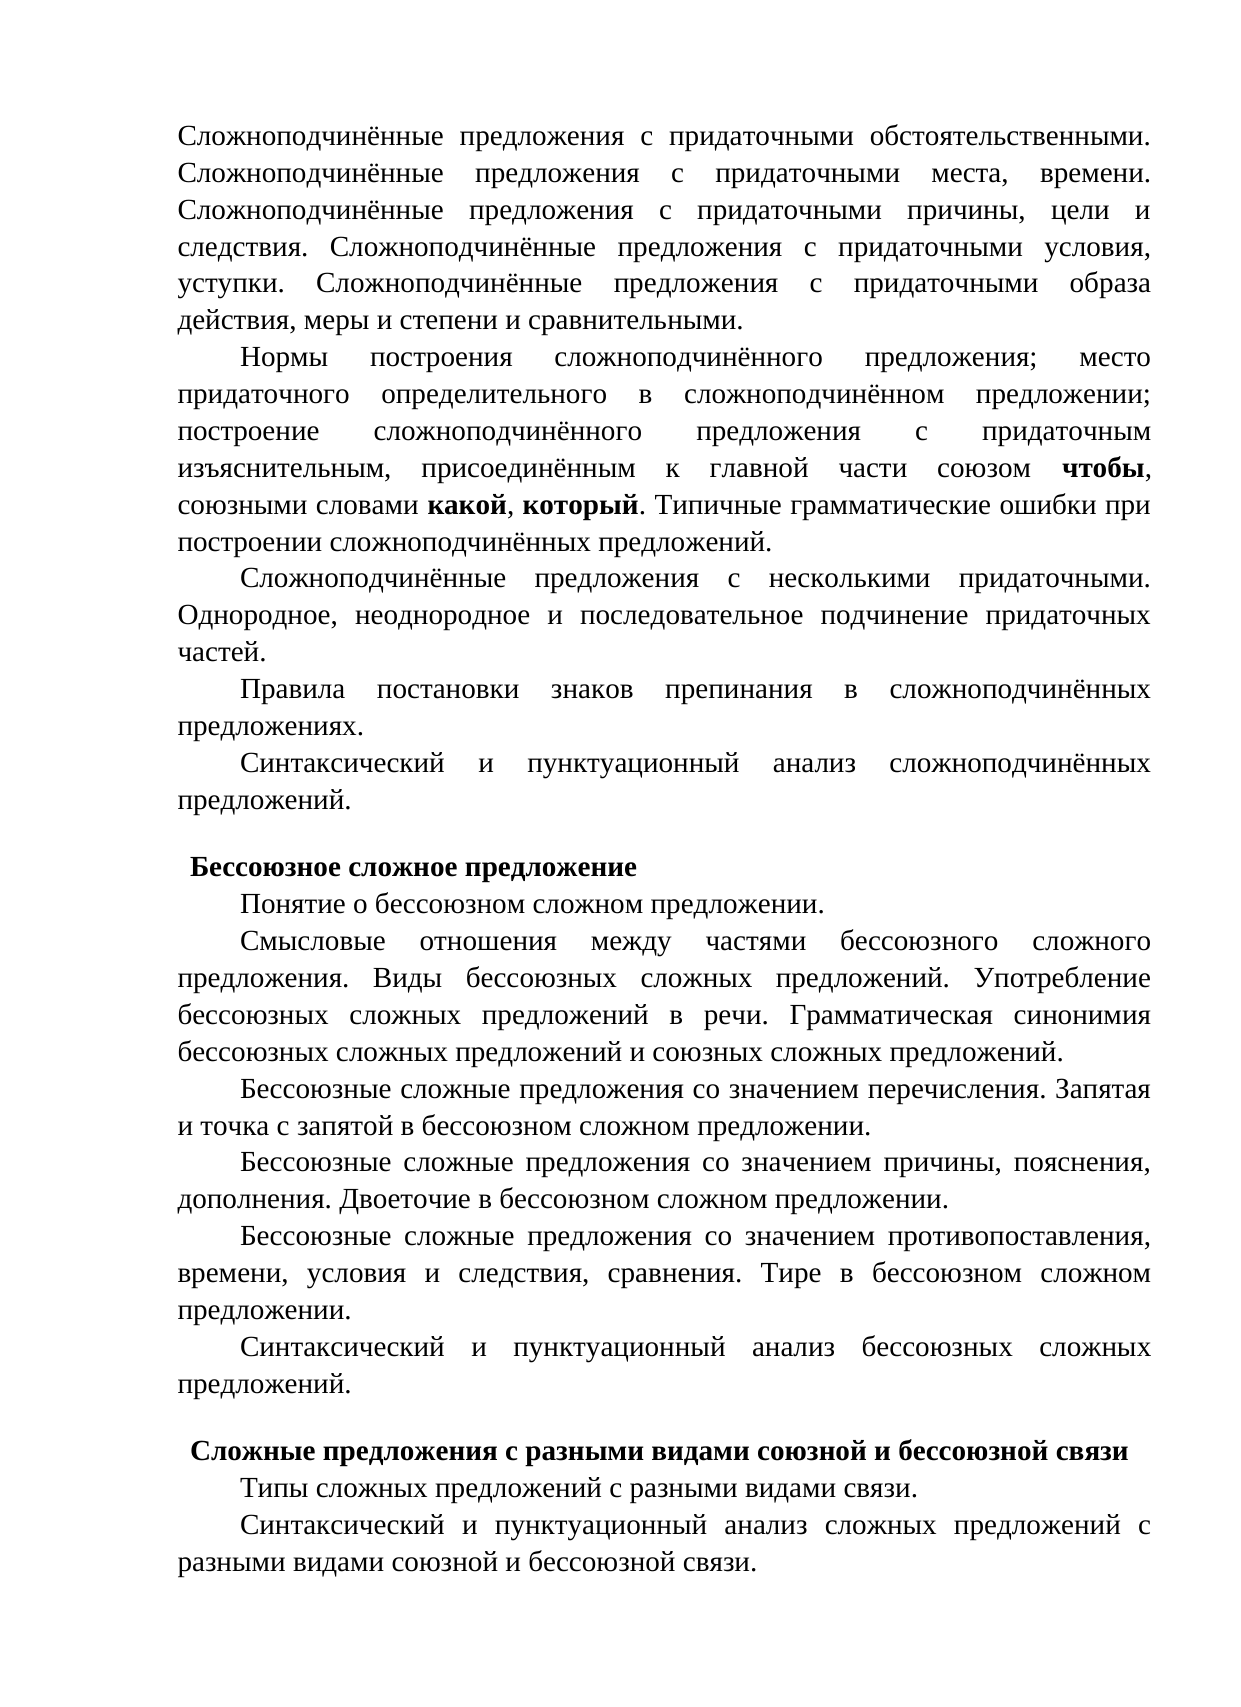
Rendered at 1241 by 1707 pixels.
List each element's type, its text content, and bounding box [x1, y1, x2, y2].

text Типы сложных предложений с разными видами связи. [177, 1470, 1152, 1504]
text Правила постановки знаков препинания в сложноподчинённых предложениях. [177, 671, 1152, 742]
text Сложноподчинённые предложения с несколькими придаточными. Однородное, неоднородное и последовательное подчинение придаточных частей. [177, 561, 1152, 668]
text Понятие о бессоюзном сложном предложении. [177, 886, 1152, 920]
text Синтаксический и пунктуационный анализ сложных предложений с разными видами союзной и бессоюзной связи. [177, 1507, 1152, 1577]
text Нормы построения сложноподчинённого предложения; место придаточного определительного в сложноподчинённом предложении; построение сложноподчинённого предложения с придаточным изъяснительным, присоединённым к главной части союзом чтобы, союзными словами какой, который. Типичные грамматические ошибки при построении сложноподчинённых предложений. [177, 339, 1152, 557]
text Бессоюзные сложные предложения со значением причины, пояснения, дополнения. Двоеточие в бессоюзном сложном предложении. [177, 1144, 1152, 1215]
text Сложные предложения с разными видами союзной и бессоюзной связи [190, 1433, 1152, 1467]
text Синтаксический и пунктуационный анализ бессоюзных сложных предложений. [177, 1329, 1152, 1399]
text Синтаксический и пунктуационный анализ сложноподчинённых предложений. [177, 745, 1152, 815]
text Смысловые отношения между частями бессоюзного сложного предложения. Виды бессоюзных сложных предложений. Употребление бессоюзных сложных предложений в речи. Грамматическая синонимия бессоюзных сложных предложений и союзных сложных предложений. [177, 923, 1152, 1067]
text Бессоюзные сложные предложения со значением перечисления. Запятая и точка с запятой в бессоюзном сложном предложении. [177, 1071, 1152, 1141]
text Бессоюзные сложные предложения со значением противопоставления, времени, условия и следствия, сравнения. Тире в бессоюзном сложном предложении. [177, 1218, 1152, 1326]
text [177, 118, 1152, 336]
text Бессоюзное сложное предложение [190, 849, 1152, 883]
